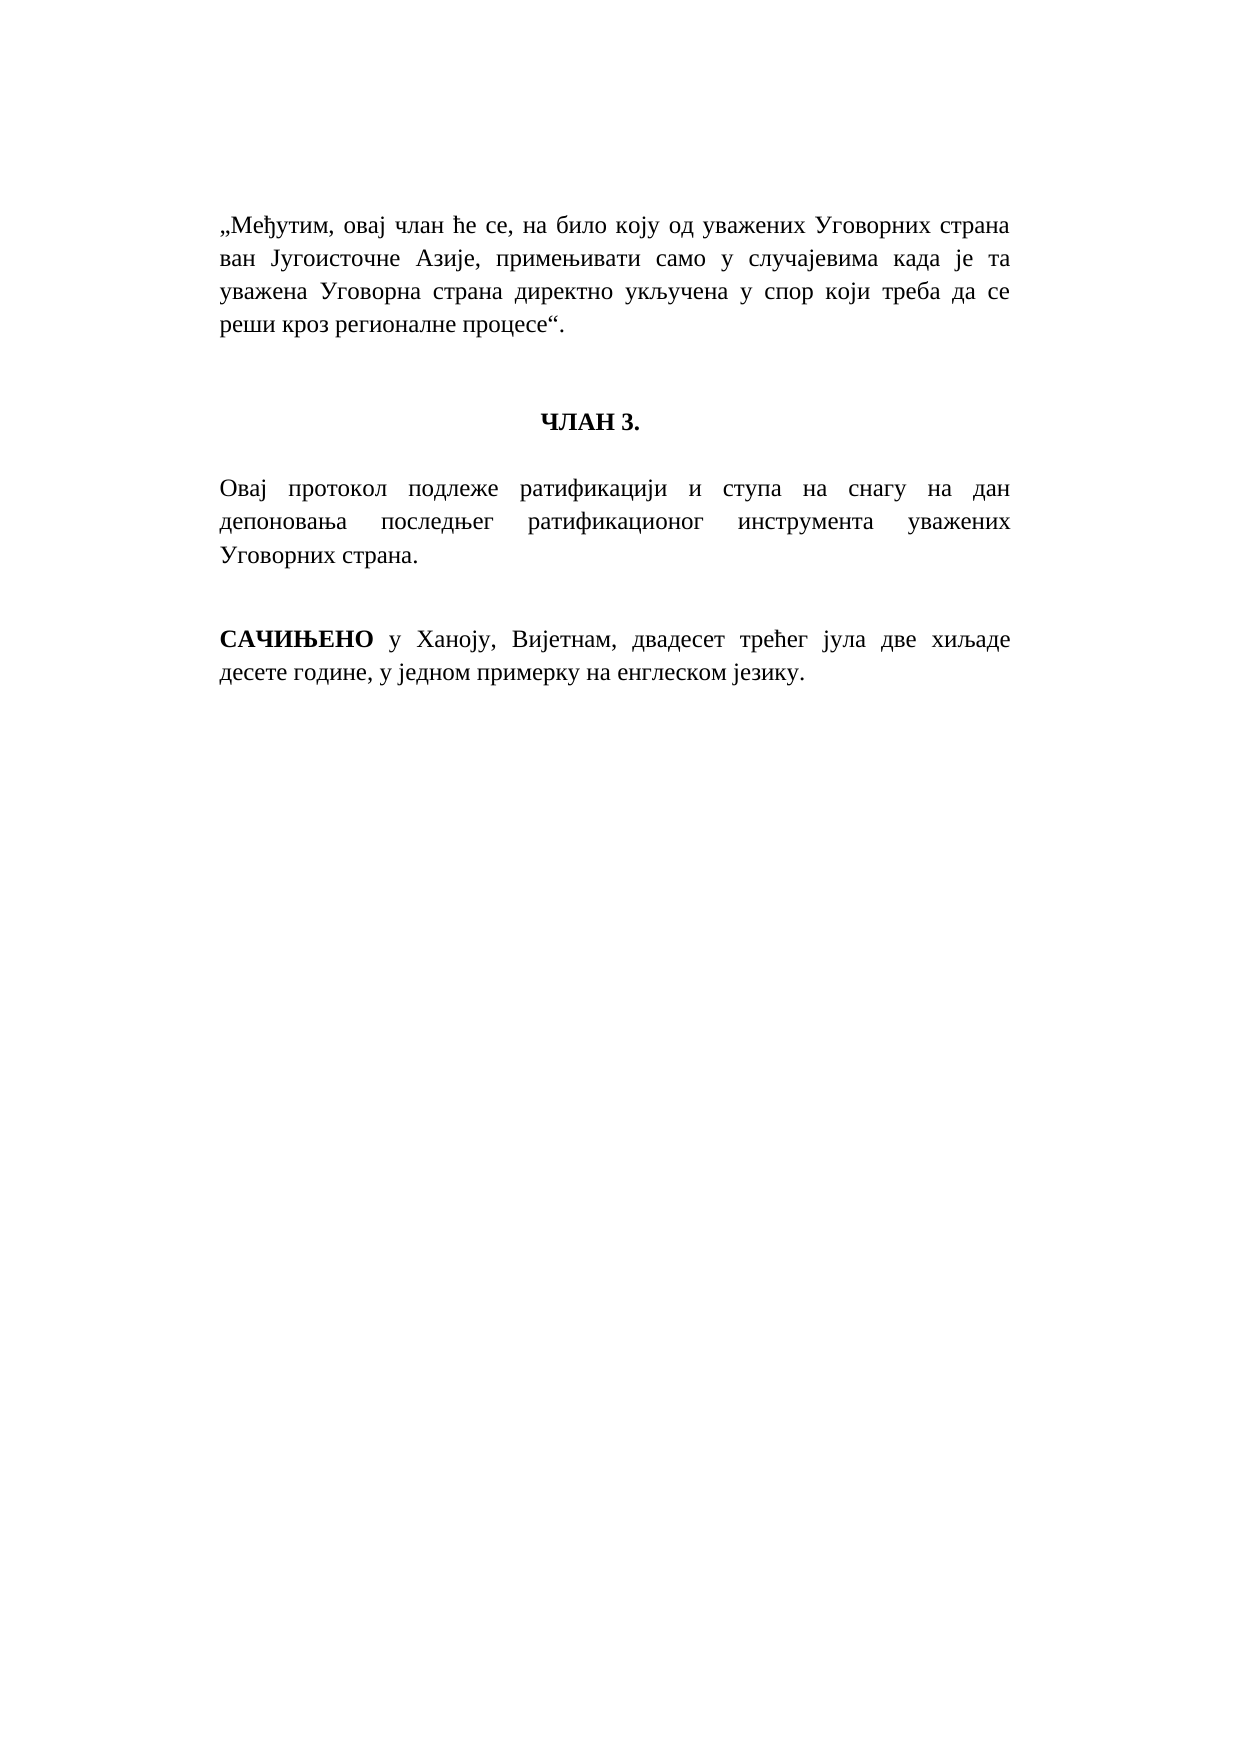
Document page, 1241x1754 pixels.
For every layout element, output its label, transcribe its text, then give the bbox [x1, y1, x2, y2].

text САЧИЊЕНО у Ханоју, Вијетнам, двадесет трећег јула две хиљаде десете године, у једном примерку на енглеском језику. [219, 620, 1011, 688]
text „Међутим, овај члан ће се, на било коју од уважених Уговорних страна ван Југоисточне Азије, примењивати само у случајевима када је та уважена Уговорна страна директно укључена у спор који треба да се реши кроз регионалне процесе“. [219, 207, 1011, 339]
text Овај протокол подлеже ратификацији и ступа на снагу на дан депоновања последњег ратификационог инструмента уважених Уговорних страна. [219, 469, 1011, 570]
text ЧЛАН 3. [540, 407, 1011, 436]
